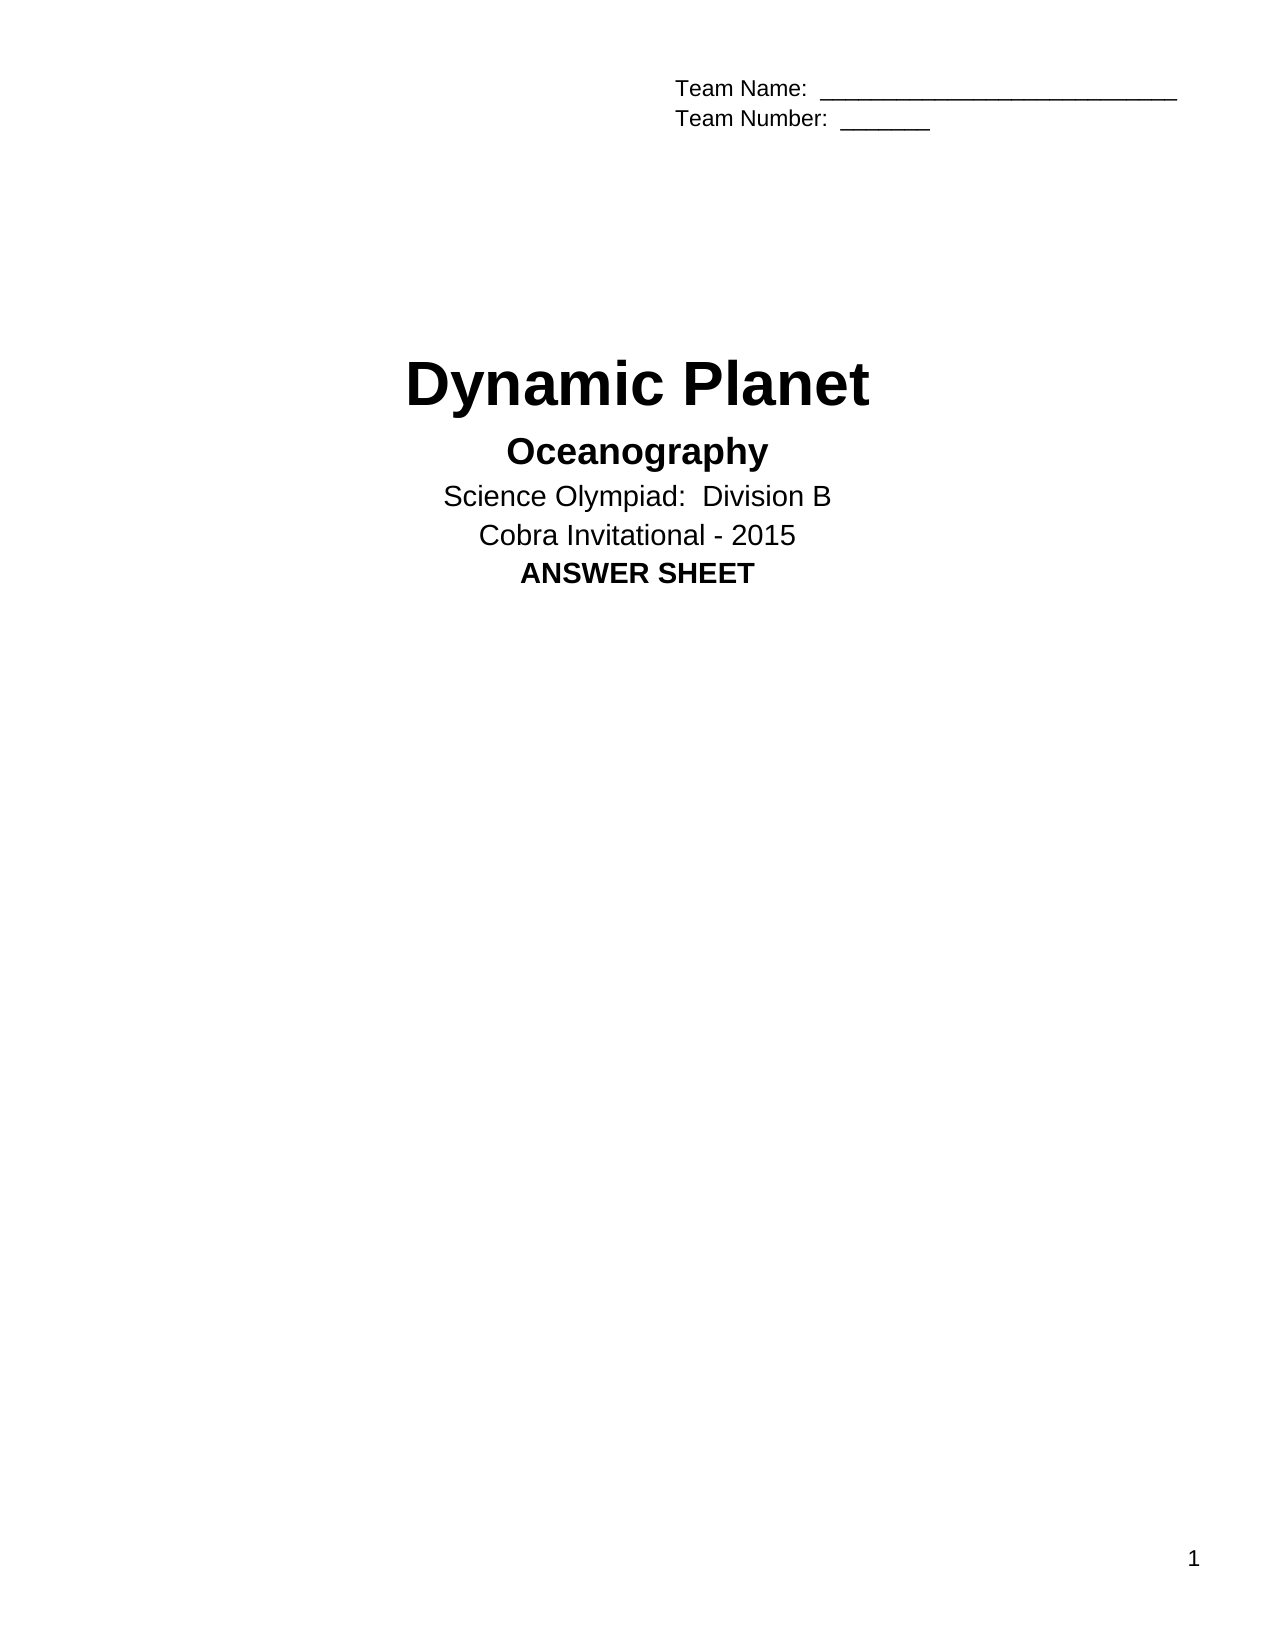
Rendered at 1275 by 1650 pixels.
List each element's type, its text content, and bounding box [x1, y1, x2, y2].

text Cobra Invitational - 2015 [75, 518, 1200, 551]
text Team Name: ____________________________ [600, 75, 1200, 101]
text Oceanography [75, 429, 1200, 473]
text Science Olympiad: Division B [75, 479, 1200, 513]
text Dynamic Planet [75, 347, 1200, 419]
text ANSWER SHEET [75, 556, 1200, 590]
text Team Number: _______ [600, 105, 1200, 132]
